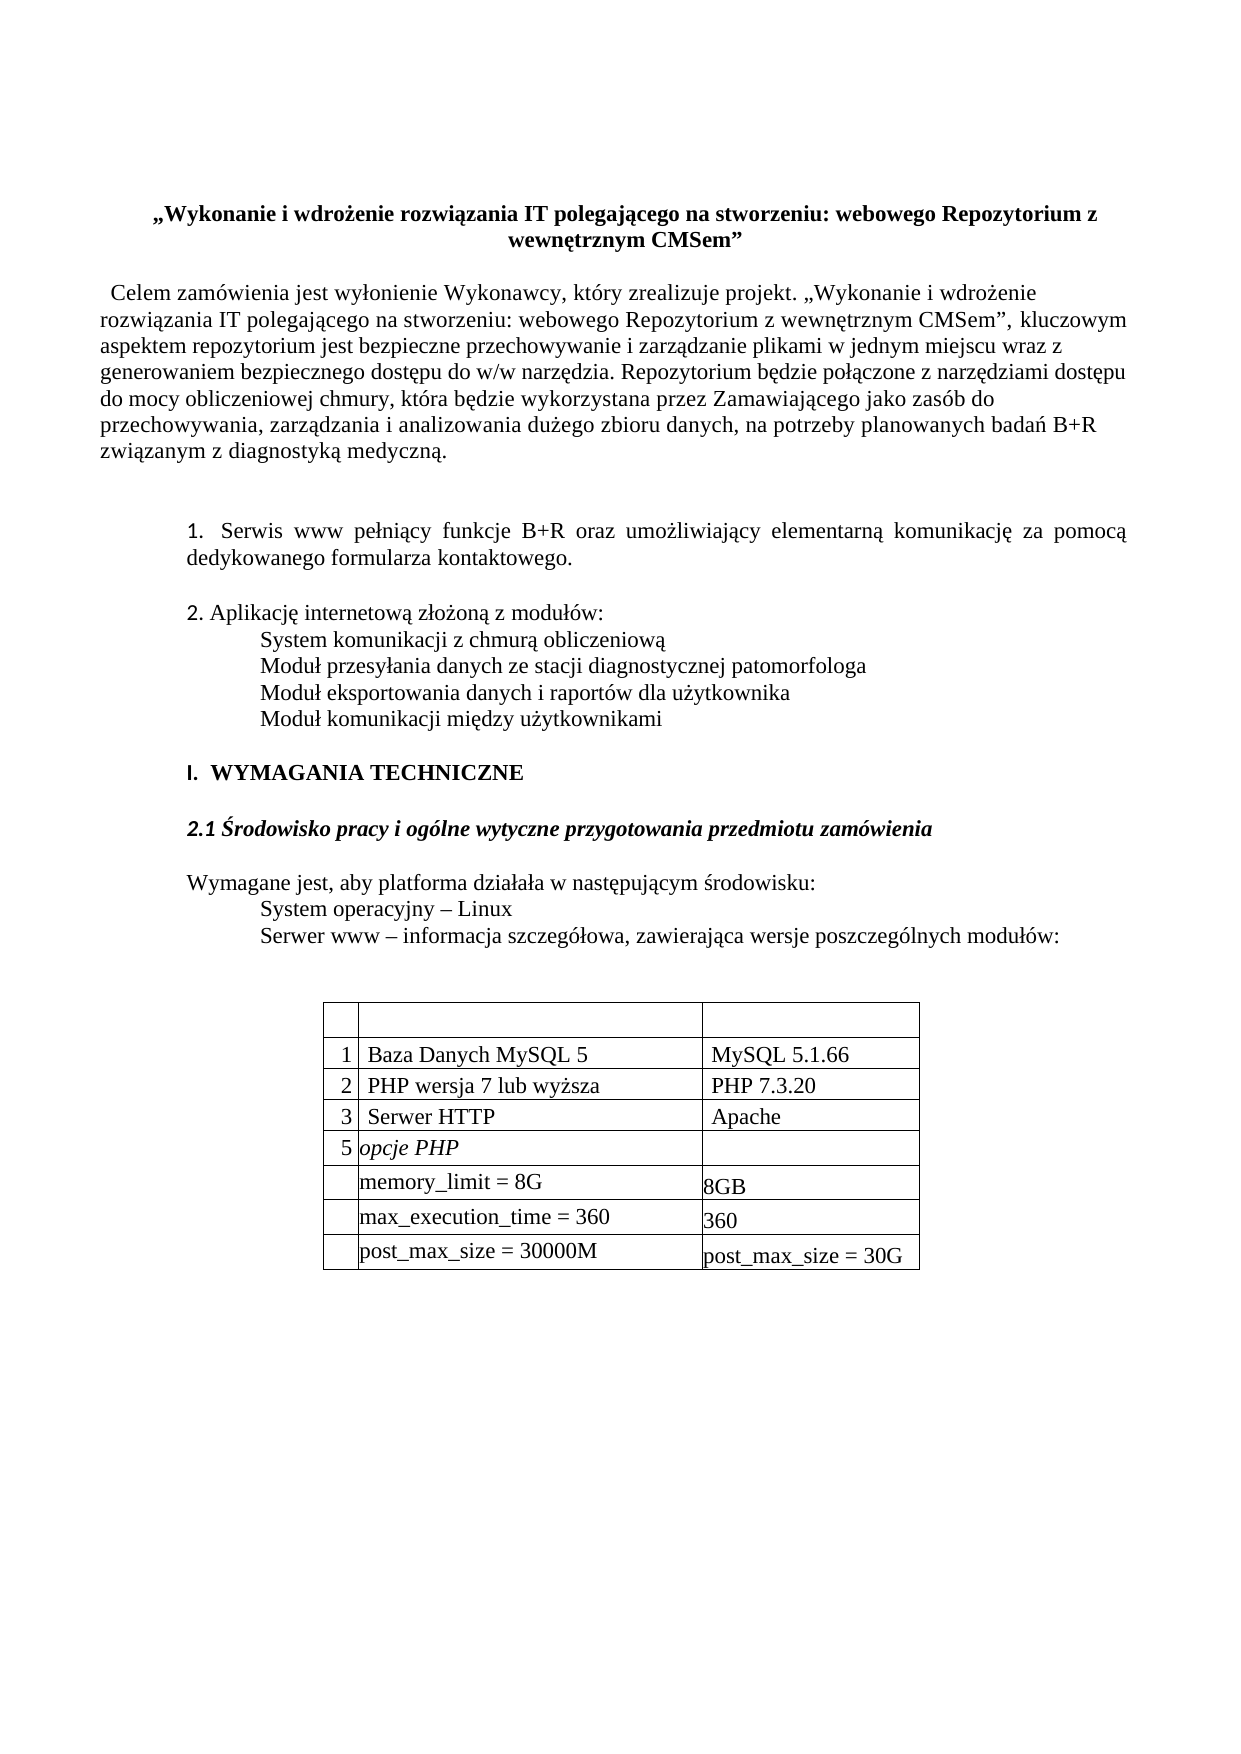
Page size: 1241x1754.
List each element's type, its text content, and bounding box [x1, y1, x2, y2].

text Wymagane jest, aby platforma działała w następującym środowisku: System operacyjny – Linux [186, 869, 882, 922]
text Moduł przesyłania danych ze stacji diagnostycznej patomorfologa [260, 652, 897, 679]
table_cell [324, 1235, 358, 1268]
table_cell PHP 7.3.20 [703, 1069, 919, 1099]
text Celem zamówienia jest wyłonienie Wykonawcy, który zrealizuje projekt. „Wykonanie i wdrożenie rozwiązania IT polegającego na stworzeniu: webowego Repozytorium z wewnętrznym CMSem”, kluczowym aspektem repozytorium jest bezpieczne przechowywanie i zarządzanie plikami w jednym miejscu wraz z generowaniem bezpiecznego dostępu do w/w narzędzia. Repozytorium będzie połączone z narzędziami dostępu do mocy obliczeniowej chmury, która będzie wykorzystana przez Zamawiającego jako zasób do przechowywania, zarządzania i analizowania dużego zbioru danych, na potrzeby planowanych badań B+R związanym z diagnostyką medyczną. [100, 279, 1140, 464]
table_cell Serwer HTTP [359, 1100, 702, 1130]
subtitle Środowisko pracy i ogólne wytyczne przygotowania przedmiotu zamówienia [186, 814, 1140, 842]
table_cell post_max_size = 30000M [359, 1235, 702, 1268]
table_header [703, 1003, 919, 1037]
title „Wykonanie i wdrożenie rozwiązania IT polegającego na stworzeniu: webowego Repozytorium z wewnętrznym CMSem” [110, 200, 1140, 253]
text Moduł komunikacji między użytkownikami [260, 705, 897, 731]
table_cell 2 [324, 1069, 358, 1099]
table_cell 5 [324, 1131, 358, 1165]
text Moduł eksportowania danych i raportów dla użytkownika [260, 679, 897, 705]
table_cell Baza Danych MySQL 5 [359, 1038, 702, 1068]
table_cell 360 [703, 1200, 919, 1234]
table_header [324, 1003, 358, 1037]
table_cell 3 [324, 1100, 358, 1130]
table_cell [324, 1200, 358, 1234]
list Serwis www pełniący funkcje B+R oraz umożliwiający elementarną komunikację za pomocą dedykowanego formularza kontaktowego. [186, 516, 1128, 571]
list WYMAGANIA TECHNICZNE [186, 758, 1140, 787]
text System komunikacji z chmurą obliczeniową [260, 626, 705, 652]
table_cell Apache [703, 1100, 919, 1130]
table_cell 1 [324, 1038, 358, 1068]
table_cell opcje PHP [359, 1131, 702, 1165]
table_cell memory_limit = 8G [359, 1166, 702, 1199]
table_header [359, 1003, 702, 1037]
table_cell 8GB [703, 1166, 919, 1199]
table_cell max_execution_time = 360 [359, 1200, 702, 1234]
table_cell [703, 1131, 919, 1165]
table_cell post_max_size = 30G [703, 1235, 919, 1268]
table_cell MySQL 5.1.66 [703, 1038, 919, 1068]
table_cell [324, 1166, 358, 1199]
text Serwer www – informacja szczegółowa, zawierająca wersje poszczególnych modułów: [260, 922, 1140, 948]
table_cell PHP wersja 7 lub wyższa [359, 1069, 702, 1099]
list Aplikację internetową złożoną z modułów: [186, 598, 1140, 626]
